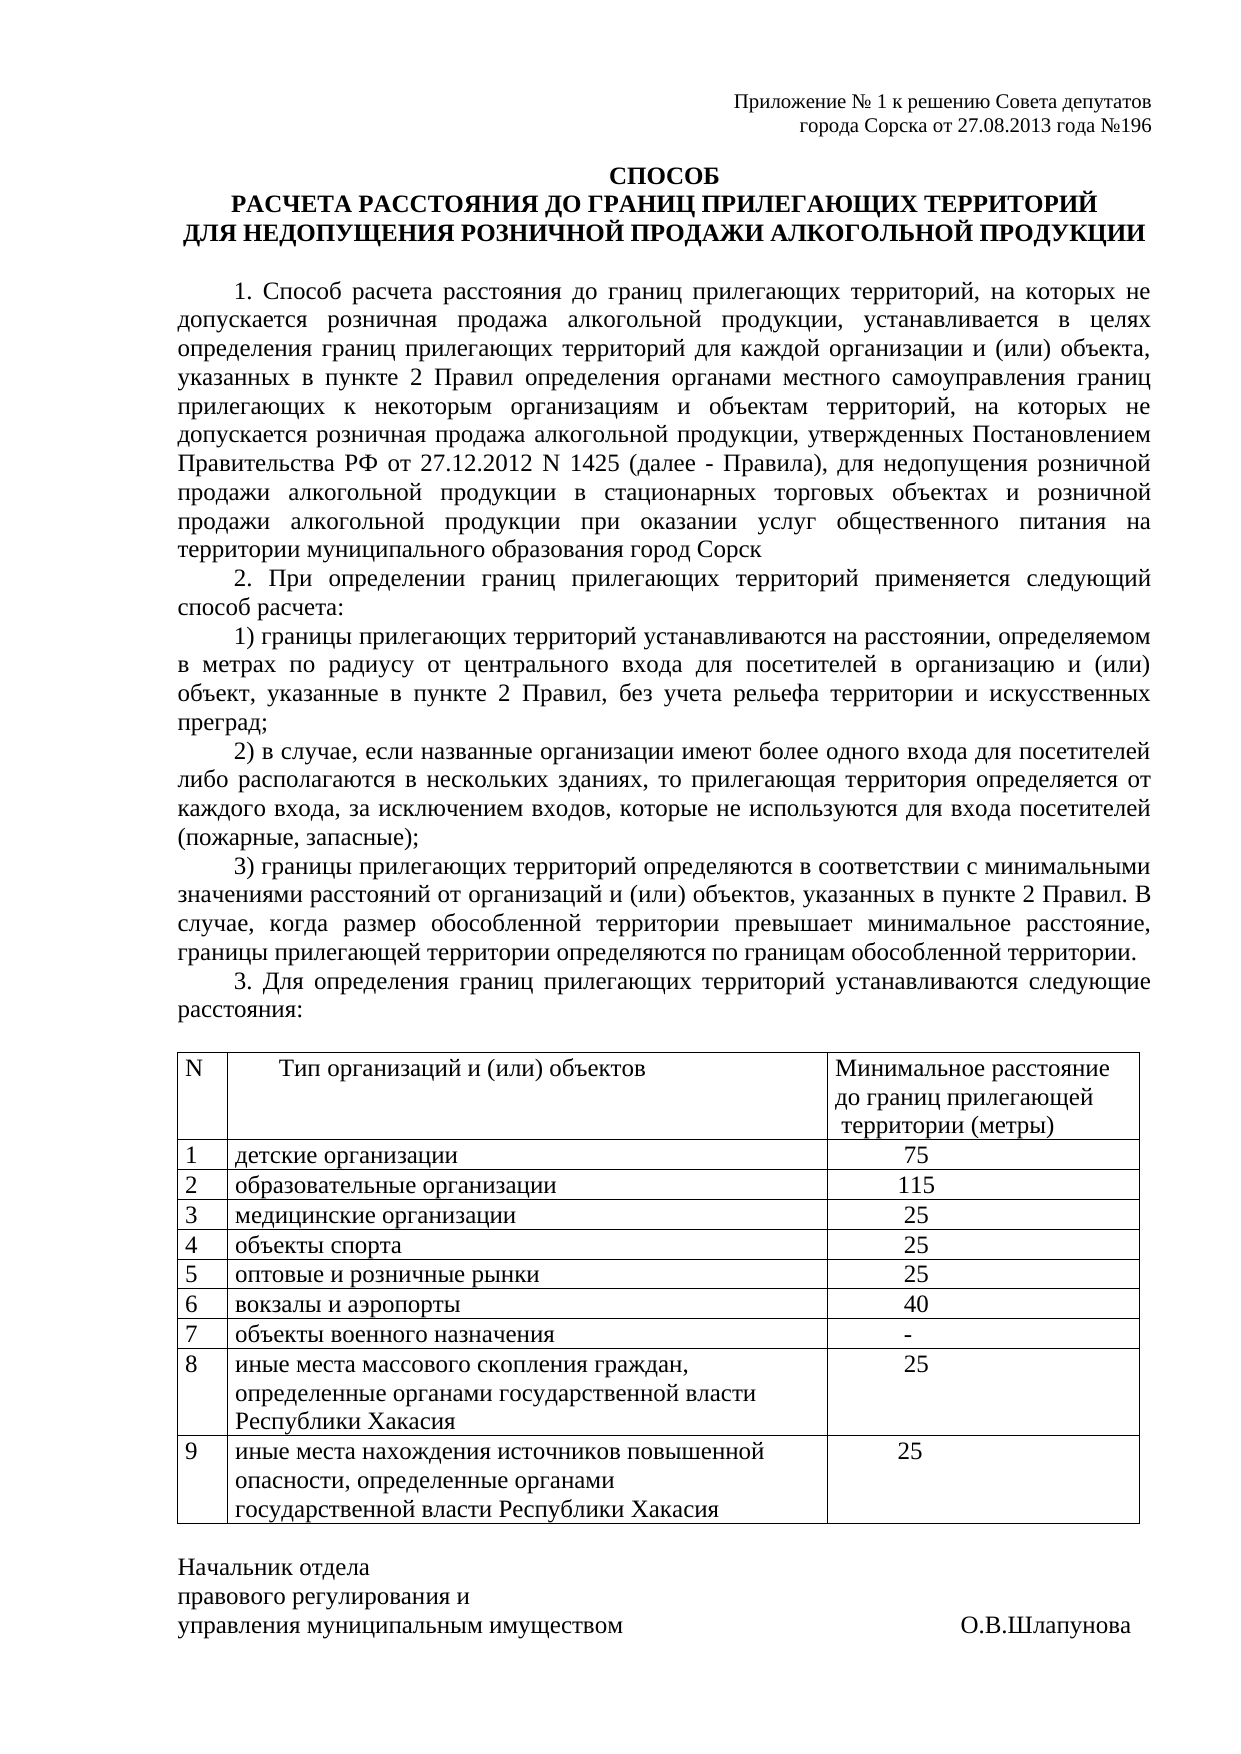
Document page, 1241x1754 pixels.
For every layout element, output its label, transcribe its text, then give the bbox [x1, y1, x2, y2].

text 2. При определении границ прилегающих территорий применяется следующий способ расчета: [177, 563, 1152, 621]
table_cell 25 [828, 1230, 1139, 1258]
text города Сорска от 27.08.2013 года №196 [177, 113, 1152, 137]
table_cell объекты военного назначения [228, 1319, 827, 1348]
table_cell 7 [178, 1319, 227, 1348]
text 1. Способ расчета расстояния до границ прилегающих территорий, на которых не допускается розничная продажа алкогольной продукции, устанавливается в целях определения границ прилегающих территорий для каждой организации и (или) объекта, указанных в пункте 2 Правил определения органами местного самоуправления границ прилегающих к некоторым организациям и объектам территорий, на которых не допускается розничная продажа алкогольной продукции, утвержденных Постановлением Правительства РФ от 27.12.2012 N 1425 (далее - Правила), для недопущения розничной продажи алкогольной продукции в стационарных торговых объектах и розничной продажи алкогольной продукции при оказании услуг общественного питания на территории муниципального образования город Сорск [177, 276, 1152, 563]
text 1) границы прилегающих территорий устанавливаются на расстоянии, определяемом в метрах по радиусу от центрального входа для посетителей в организацию и (или) объект, указанные в пункте 2 Правил, без учета рельефа территории и искусственных преград; [177, 621, 1152, 736]
table_cell 25 [828, 1349, 1139, 1435]
table_cell детские организации [228, 1140, 827, 1169]
table_cell 75 [828, 1140, 1139, 1169]
text 3) границы прилегающих территорий определяются в соответствии с минимальными значениями расстояний от организаций и (или) объектов, указанных в пункте 2 Правил. В случае, когда размер обособленной территории превышает минимальное расстояние, границы прилегающей территории определяются по границам обособленной территории. [177, 851, 1152, 966]
table_cell иные места массового скопления граждан, определенные органами государственной власти Республики Хакасия [228, 1349, 827, 1435]
table_cell 6 [178, 1289, 227, 1318]
table_cell 25 [828, 1260, 1139, 1288]
table_cell медицинские организации [228, 1200, 827, 1229]
table_cell образовательные организации [228, 1170, 827, 1199]
text Начальник отдела [177, 1552, 1152, 1581]
text СПОСОБ [177, 161, 1152, 189]
table_cell 2 [178, 1170, 227, 1199]
table_header Тип организаций и (или) объектов [228, 1053, 827, 1139]
table_cell 25 [828, 1200, 1139, 1229]
table_header N [178, 1053, 227, 1139]
text ДЛЯ НЕДОПУЩЕНИЯ РОЗНИЧНОЙ ПРОДАЖИ АЛКОГОЛЬНОЙ ПРОДУКЦИИ [177, 218, 1152, 247]
text Приложение № 1 к решению Совета депутатов [177, 89, 1152, 113]
table_cell 40 [828, 1289, 1139, 1318]
table_cell вокзалы и аэропорты [228, 1289, 827, 1318]
text 3. Для определения границ прилегающих территорий устанавливаются следующие расстояния: [177, 966, 1152, 1023]
text правового регулирования и [177, 1581, 1152, 1610]
table_cell 1 [178, 1140, 227, 1169]
table_cell 5 [178, 1260, 227, 1288]
table_cell 8 [178, 1349, 227, 1435]
table_cell 9 [178, 1436, 227, 1522]
table_cell оптовые и розничные рынки [228, 1260, 827, 1288]
table_cell - [828, 1319, 1139, 1348]
table_cell 25 [828, 1436, 1139, 1522]
table_cell иные места нахождения источников повышенной опасности, определенные органами государственной власти Республики Хакасия [228, 1436, 827, 1522]
text 2) в случае, если названные организации имеют более одного входа для посетителей либо располагаются в нескольких зданиях, то прилегающая территория определяется от каждого входа, за исключением входов, которые не используются для входа посетителей (пожарные, запасные); [177, 736, 1152, 851]
table_cell 115 [828, 1170, 1139, 1199]
text управления муниципальным имуществом О.В.Шлапунова [177, 1610, 1152, 1638]
table_cell объекты спорта [228, 1230, 827, 1258]
table_header Минимальное расстояние до границ прилегающей территории (метры) [828, 1053, 1139, 1139]
text РАСЧЕТА РАССТОЯНИЯ ДО ГРАНИЦ ПРИЛЕГАЮЩИХ ТЕРРИТОРИЙ [177, 189, 1152, 218]
table_cell 4 [178, 1230, 227, 1258]
table_cell 3 [178, 1200, 227, 1229]
